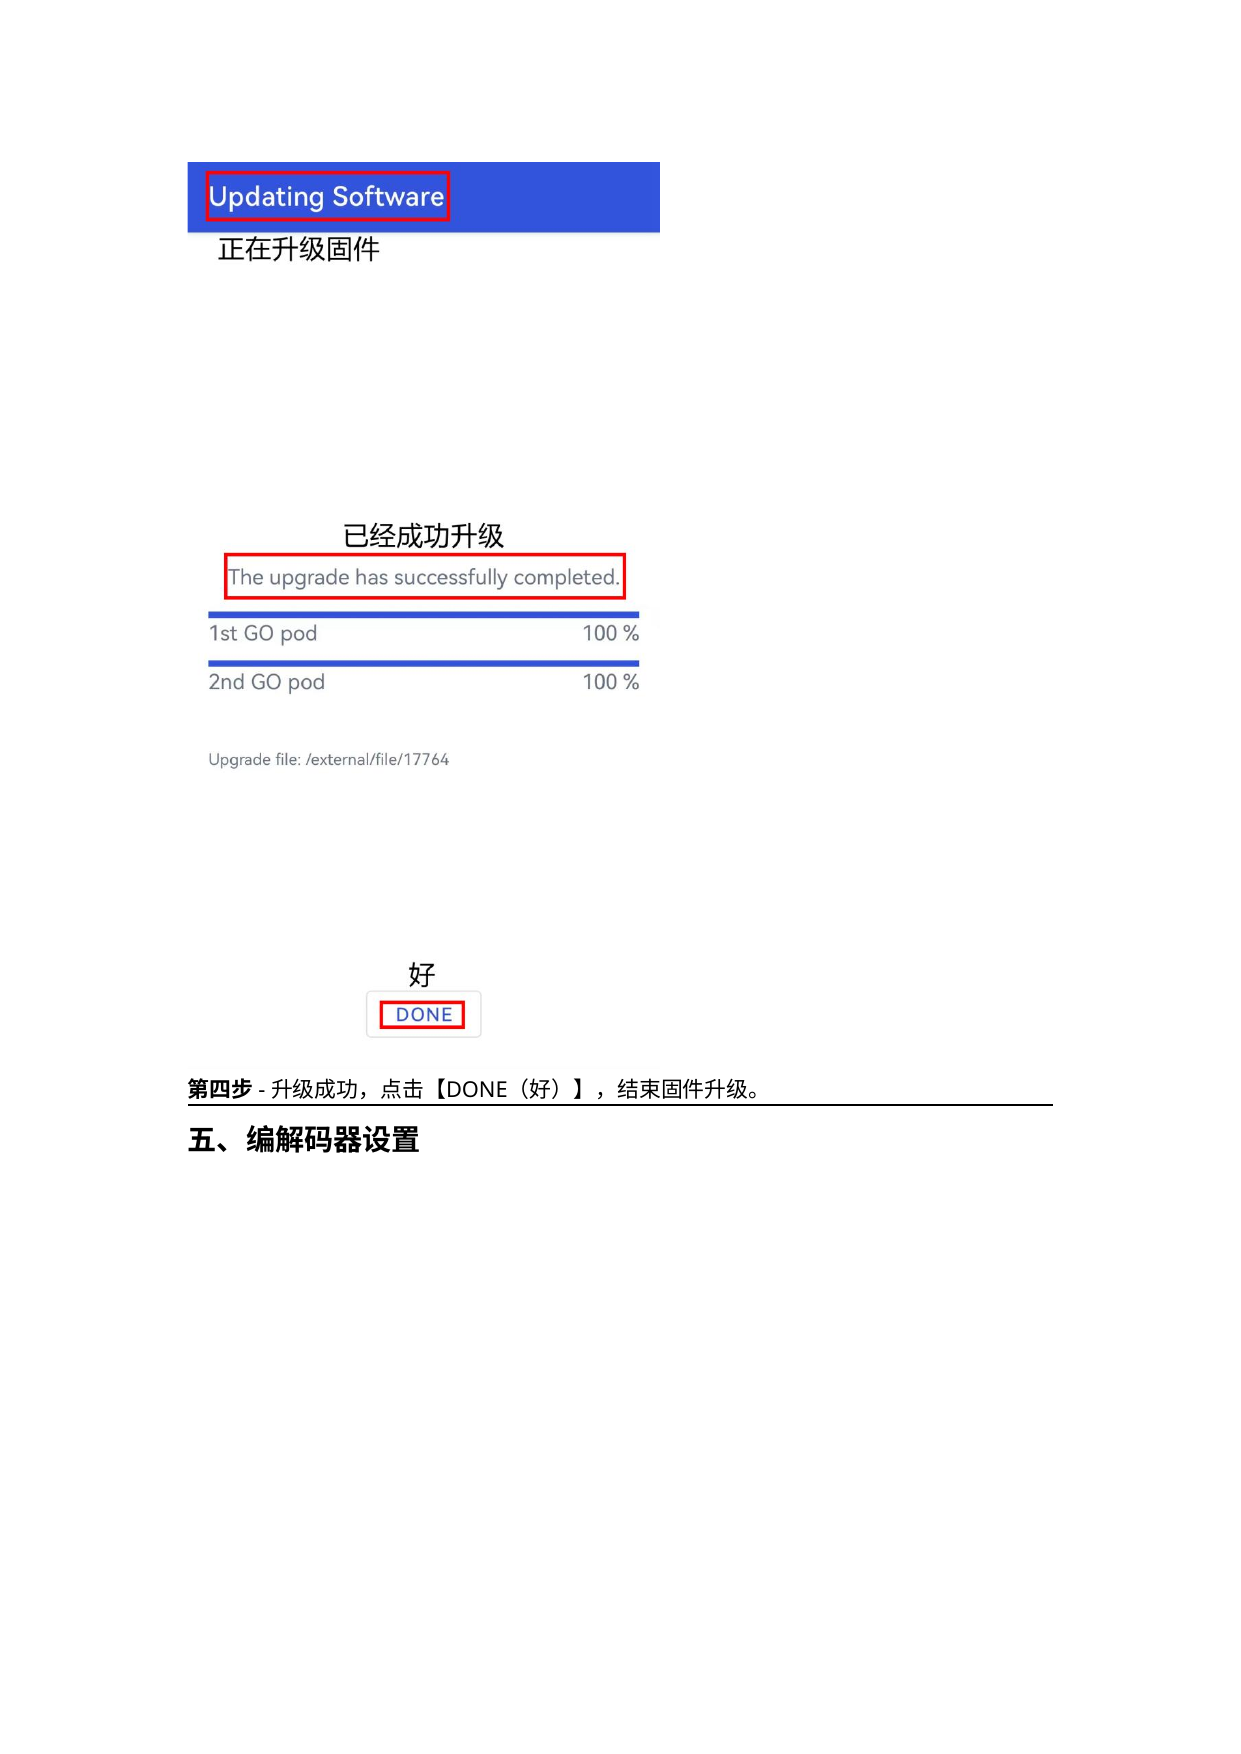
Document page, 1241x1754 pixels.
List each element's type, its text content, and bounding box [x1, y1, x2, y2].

list 五、编解码器设置 [187, 1106, 1053, 1171]
picture [187, 162, 660, 1069]
list 第四步 - 升级成功，点击【DONE（好）】，结束固件升级。 [187, 1072, 1053, 1106]
